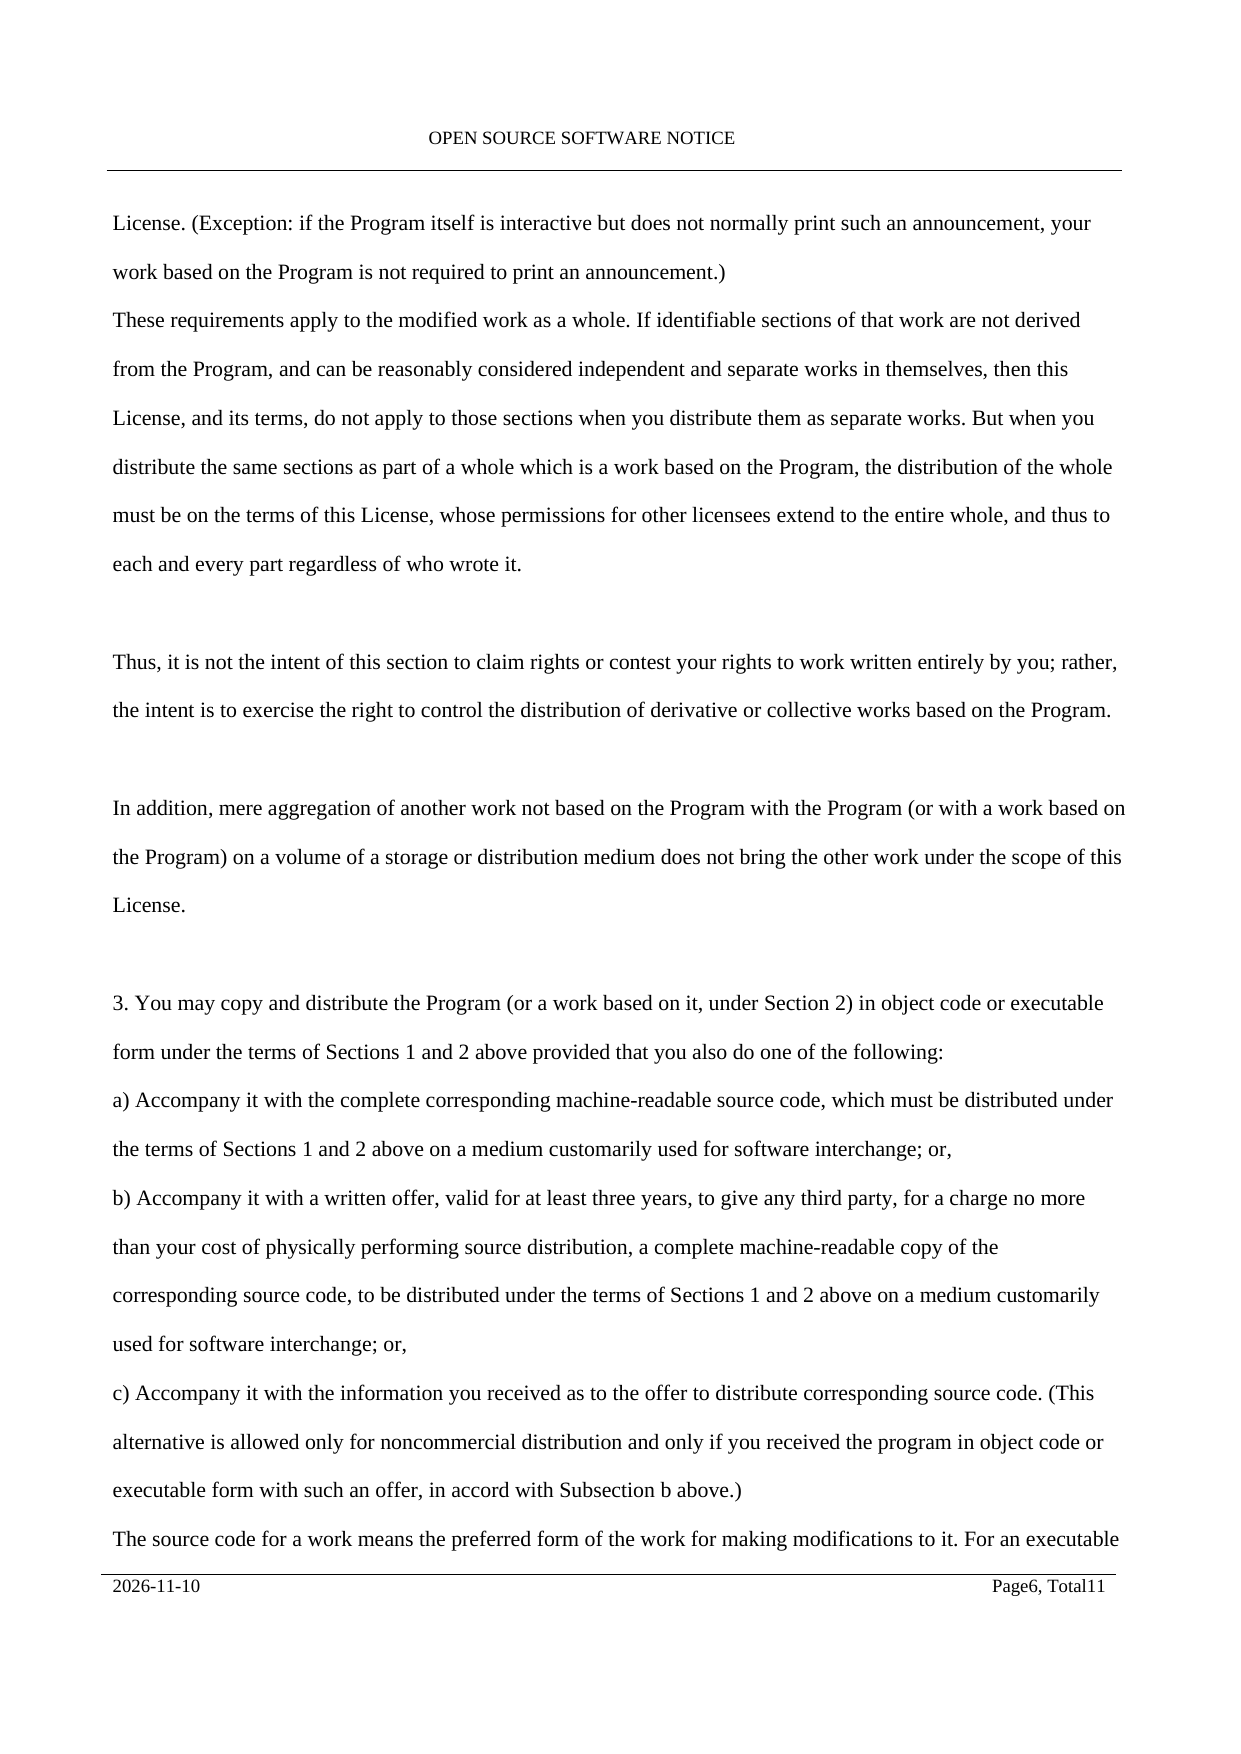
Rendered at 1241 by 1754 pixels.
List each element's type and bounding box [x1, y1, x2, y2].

text [112, 206, 1128, 1555]
